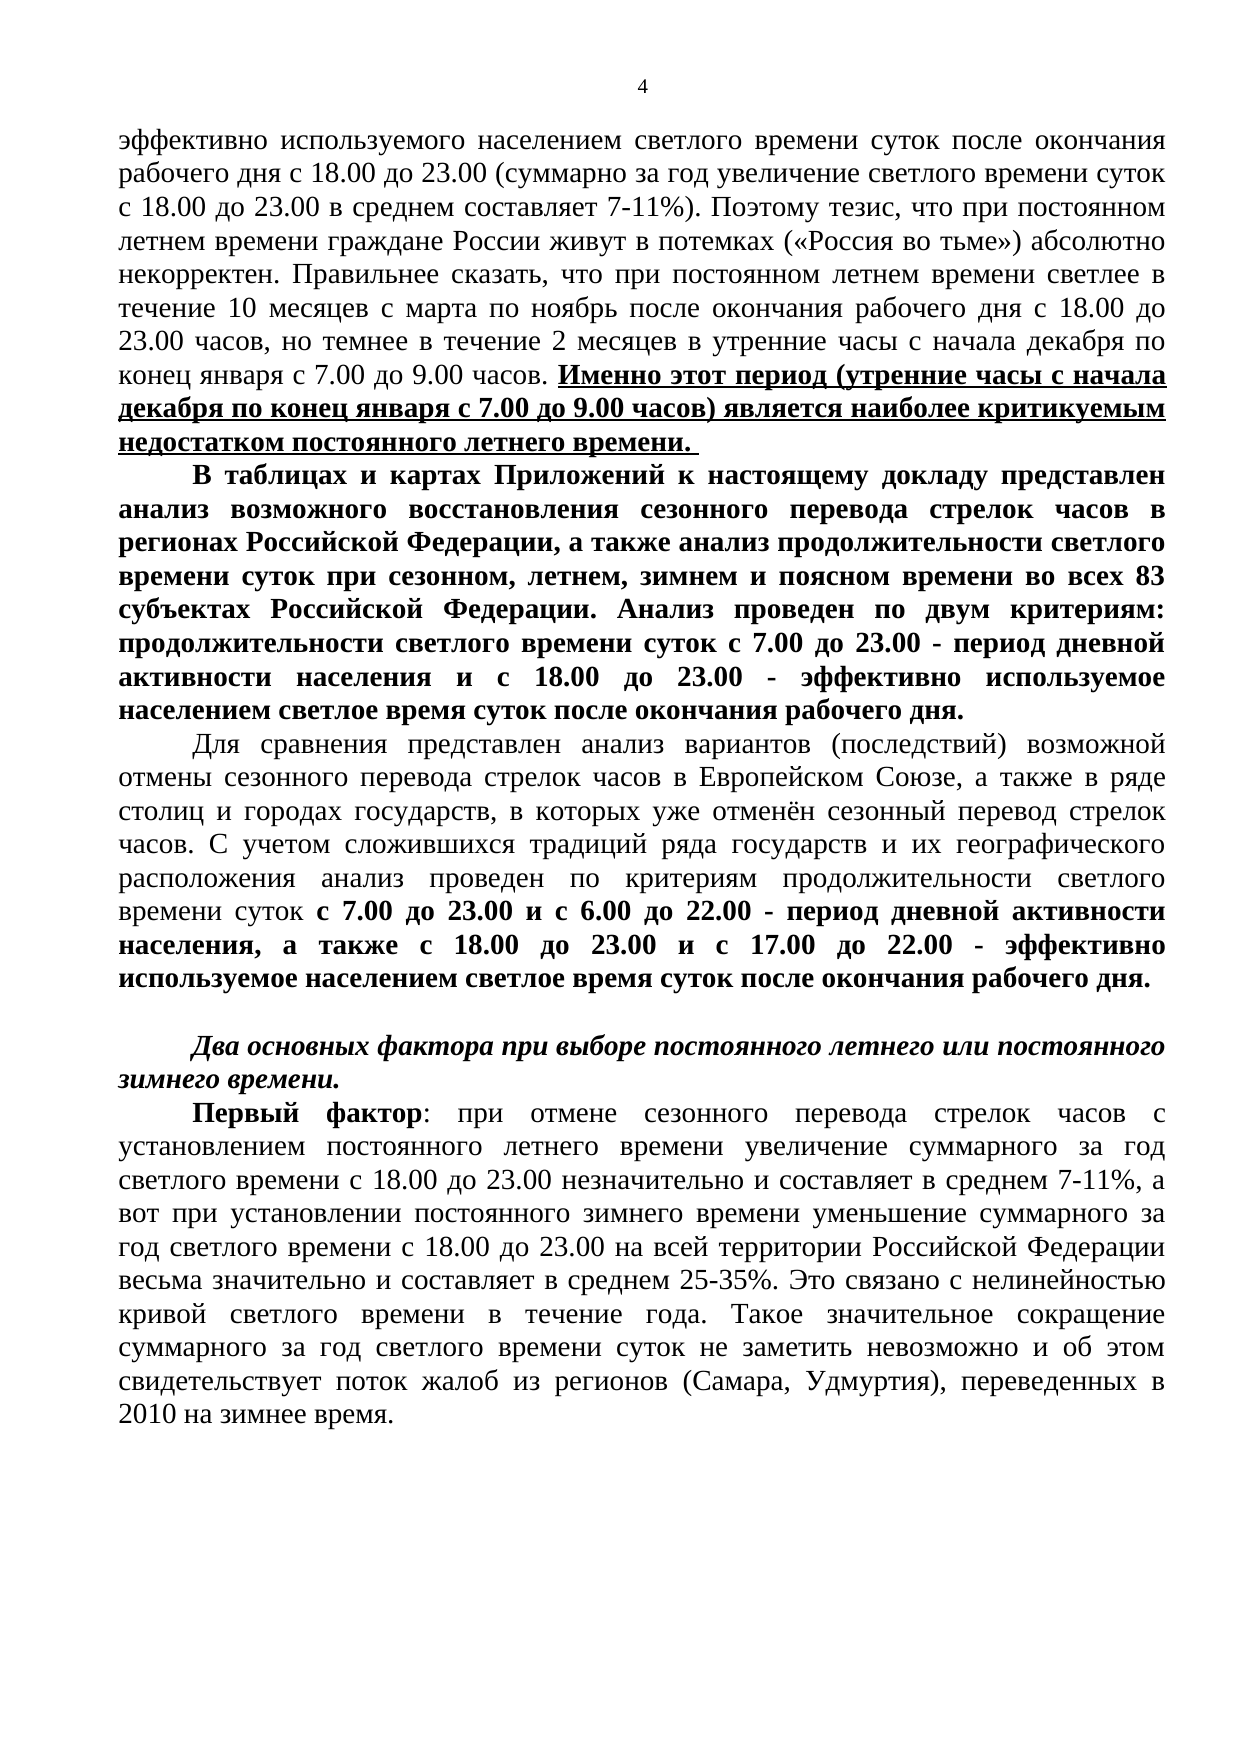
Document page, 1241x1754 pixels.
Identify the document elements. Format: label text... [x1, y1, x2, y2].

text Для сравнения представлен анализ вариантов (последствий) возможной отмены сезонного перевода стрелок часов в Европейском Союзе, а также в ряде столиц и городах государств, в которых уже отменён сезонный перевод стрелок часов. С учетом сложившихся традиций ряда государств и их географического расположения анализ проведен по критериям продолжительности светлого времени суток с 7.00 до 23.00 и с 6.00 до 22.00 - период дневной активности населения, а также с 18.00 до 23.00 и с 17.00 до 22.00 - эффективно используемое населением светлое время суток после окончания рабочего дня. [118, 726, 1167, 994]
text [118, 122, 1167, 457]
text Первый фактор: при отмене сезонного перевода стрелок часов с установлением постоянного летнего времени увеличение суммарного за год светлого времени с 18.00 до 23.00 незначительно и составляет в среднем 7-11%, а вот при установлении постоянного зимнего времени уменьшение суммарного за год светлого времени с 18.00 до 23.00 на всей территории Российской Федерации весьма значительно и составляет в среднем 25-35%. Это связано с нелинейностью кривой светлого времени в течение года. Такое значительное сокращение суммарного за год светлого времени суток не заметить невозможно и об этом свидетельствует поток жалоб из регионов (Самара, Удмуртия), переведенных в 2010 на зимнее время. [118, 1095, 1167, 1430]
text В таблицах и картах Приложений к настоящему докладу представлен анализ возможного восстановления сезонного перевода стрелок часов в регионах Российской Федерации, а также анализ продолжительности светлого времени суток при сезонном, летнем, зимнем и поясном времени во всех 83 субъектах Российской Федерации. Анализ проведен по двум критериям: продолжительности светлого времени суток с 7.00 до 23.00 - период дневной активности населения и с 18.00 до 23.00 - эффективно используемое населением светлое время суток после окончания рабочего дня. [118, 457, 1167, 726]
text Два основных фактора при выборе постоянного летнего или постоянного зимнего времени. [118, 1028, 1167, 1095]
